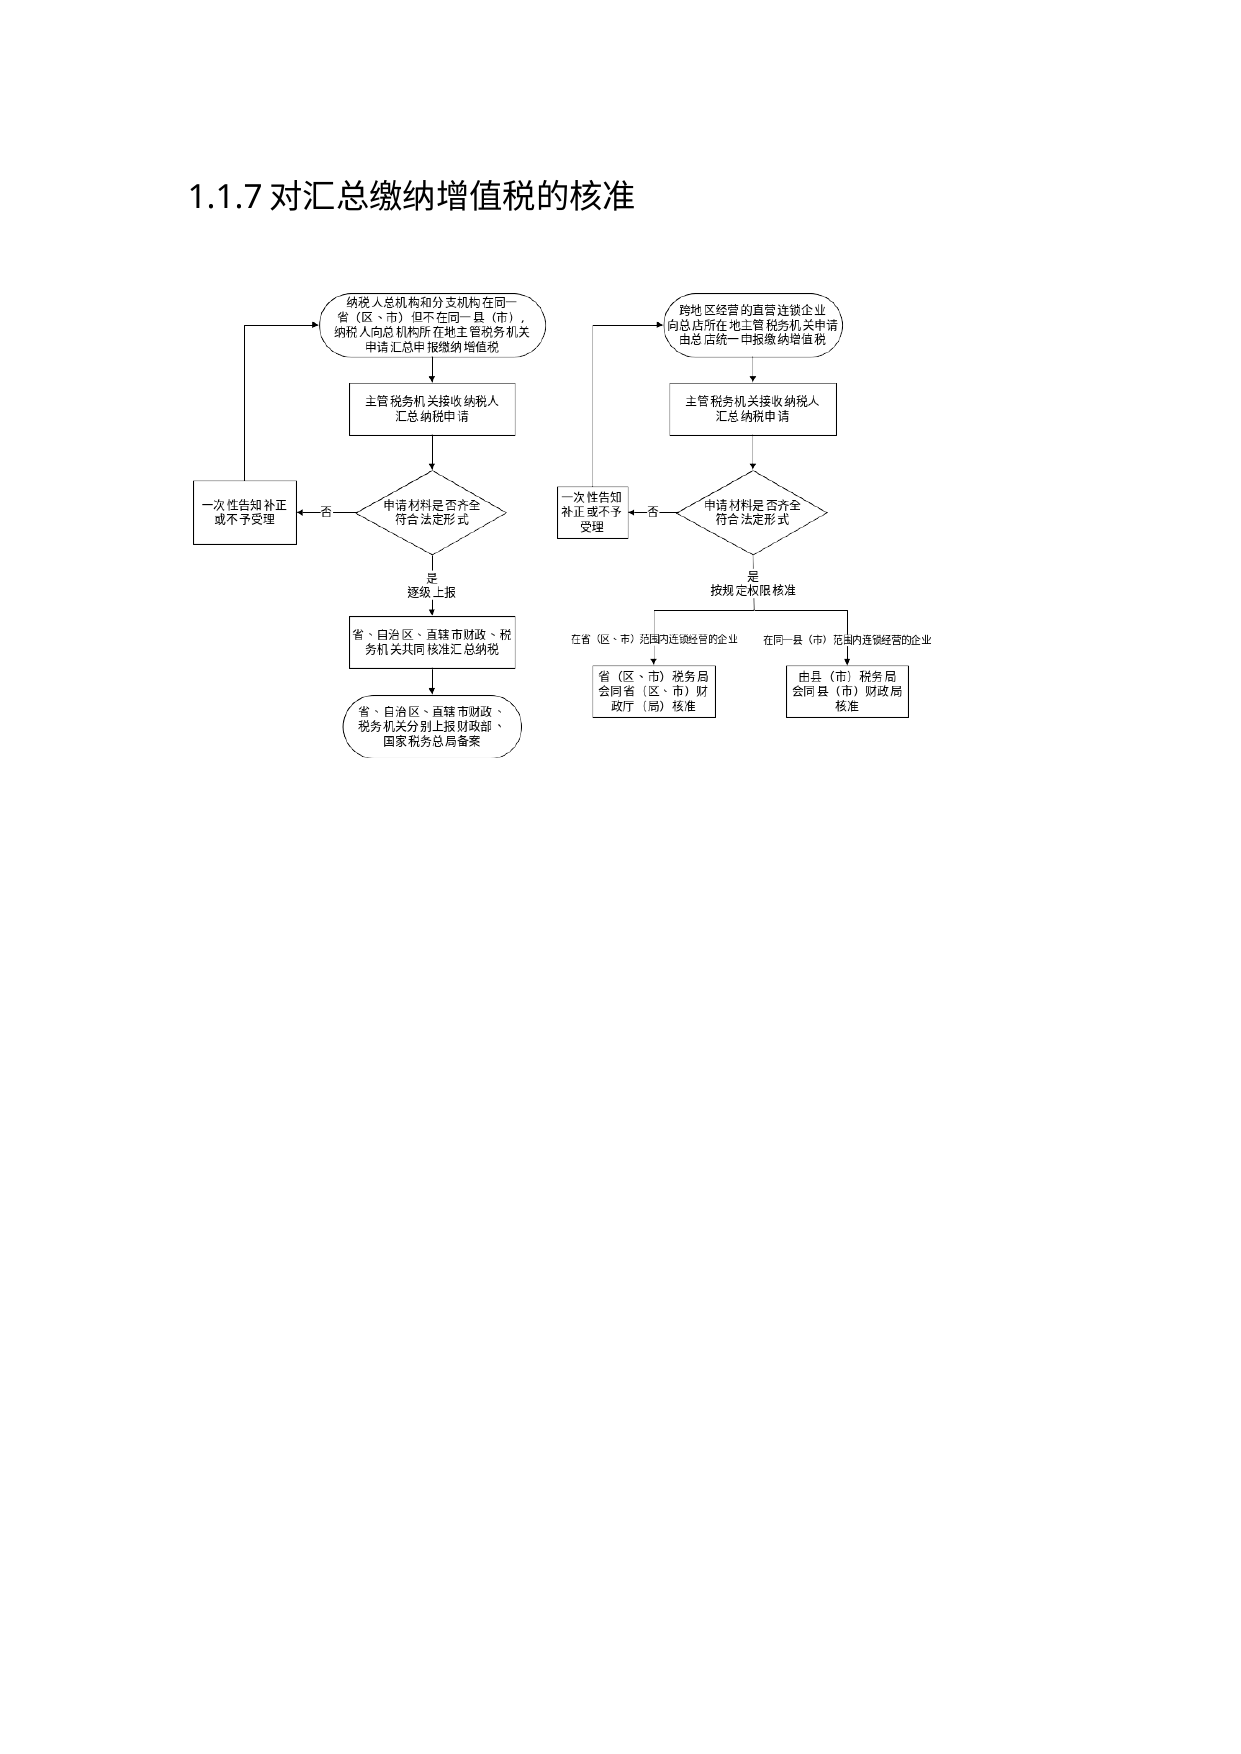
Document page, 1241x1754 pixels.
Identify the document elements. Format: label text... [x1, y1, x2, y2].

text 1.1.7对汇总缴纳增值税的核准 [187, 162, 1053, 227]
